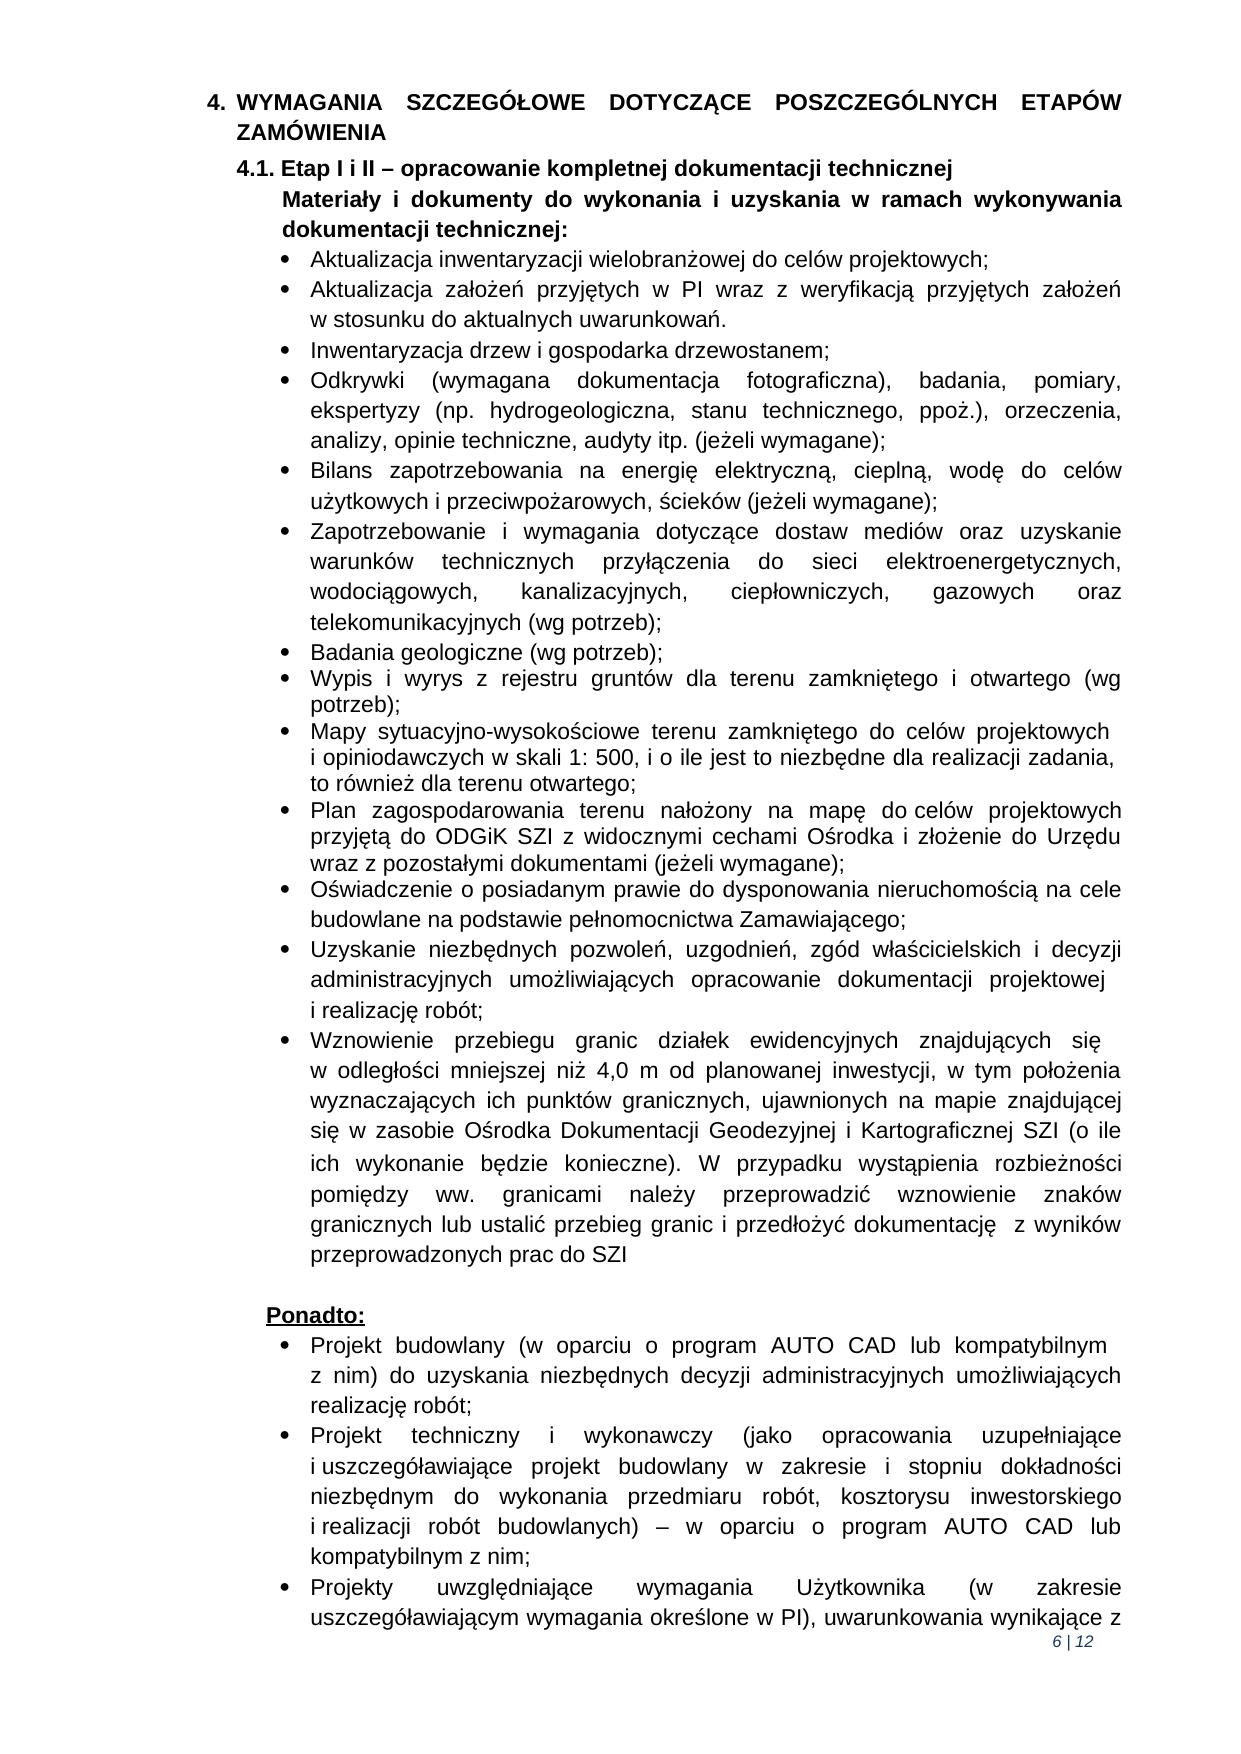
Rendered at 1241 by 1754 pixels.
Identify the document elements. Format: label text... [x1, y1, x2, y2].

list Projekt budowlany (w oparciu o program AUTO CAD lub kompatybilnym z nim) do uzyskania niezbędnych decyzji administracyjnych umożliwiających realizację robót; [281, 1332, 1122, 1418]
list Odkrywki (wymagana dokumentacja fotograficzna), badania, pomiary, ekspertyzy (np. hydrogeologiczna, stanu technicznego, ppoż.), orzeczenia, analizy, opinie techniczne, audyty itp. (jeżeli wymagane); [281, 367, 1122, 453]
list Wypis i wyrys z rejestru gruntów dla terenu zamkniętego i otwartego (wg potrzeb); [281, 665, 1122, 718]
list Aktualizacja założeń przyjętych w PI wraz z weryfikacją przyjętych założeń w stosunku do aktualnych uwarunkowań. [281, 276, 1122, 333]
text Ponadto: [266, 1302, 1122, 1328]
text Materiały i dokumenty do wykonania i uzyskania w ramach wykonywania dokumentacji technicznej: [282, 186, 1122, 242]
list Inwentaryzacja drzew i gospodarka drzewostanem; [281, 337, 1122, 363]
list Plan zagospodarowania terenu nałożony na mapę do celów projektowych przyjętą do ODGiK SZI z widocznymi cechami Ośrodka i złożenie do Urzędu wraz z pozostałymi dokumentami (jeżeli wymagane); [281, 797, 1122, 876]
list Projekt techniczny i wykonawczy (jako opracowania uzupełniające i uszczegóławiające projekt budowlany w zakresie i stopniu dokładności niezbędnym do wykonania przedmiaru robót, kosztorysu inwestorskiego i realizacji robót budowlanych) – w oparciu o program AUTO CAD lub kompatybilnym z nim; [281, 1422, 1122, 1569]
list Aktualizacja inwentaryzacji wielobranżowej do celów projektowych; [281, 246, 1122, 272]
list Wznowienie przebiegu granic działek ewidencyjnych znajdujących się w odległości mniejszej niż 4,0 m od planowanej inwestycji, w tym położenia wyznaczających ich punktów granicznych, ujawnionych na mapie znajdującej się w zasobie Ośrodka Dokumentacji Geodezyjnej i Kartograficznej SZI (o ile ich wykonanie będzie konieczne). W przypadku wystąpienia rozbieżności pomiędzy ww. granicami należy przeprowadzić wznowienie znaków granicznych lub ustalić przebieg granic i przedłożyć dokumentację z wyników przeprowadzonych prac do SZI [281, 1027, 1122, 1267]
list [281, 1573, 1122, 1630]
list Badania geologiczne (wg potrzeb); [281, 639, 1122, 665]
list Uzyskanie niezbędnych pozwoleń, uzgodnień, zgód właścicielskich i decyzji administracyjnych umożliwiających opracowanie dokumentacji projektowej i realizację robót; [281, 936, 1122, 1023]
list Mapy sytuacyjno-wysokościowe terenu zamkniętego do celów projektowych i opiniodawczych w skali 1: 500, i o ile jest to niezbędne dla realizacji zadania, to również dla terenu otwartego; [281, 718, 1122, 797]
list WYMAGANIA SZCZEGÓŁOWE DOTYCZĄCE POSZCZEGÓLNYCH ETAPÓW ZAMÓWIENIA [207, 89, 1122, 145]
list Etap I i II – opracowanie kompletnej dokumentacji technicznej [236, 155, 1122, 182]
list Bilans zapotrzebowania na energię elektryczną, cieplną, wodę do celów użytkowych i przeciwpożarowych, ścieków (jeżeli wymagane); [281, 457, 1122, 514]
list Zapotrzebowanie i wymagania dotyczące dostaw mediów oraz uzyskanie warunków technicznych przyłączenia do sieci elektroenergetycznych, wodociągowych, kanalizacyjnych, ciepłowniczych, gazowych oraz telekomunikacyjnych (wg potrzeb); [281, 518, 1122, 635]
list Oświadczenie o posiadanym prawie do dysponowania nieruchomością na cele budowlane na podstawie pełnomocnictwa Zamawiającego; [281, 876, 1122, 932]
